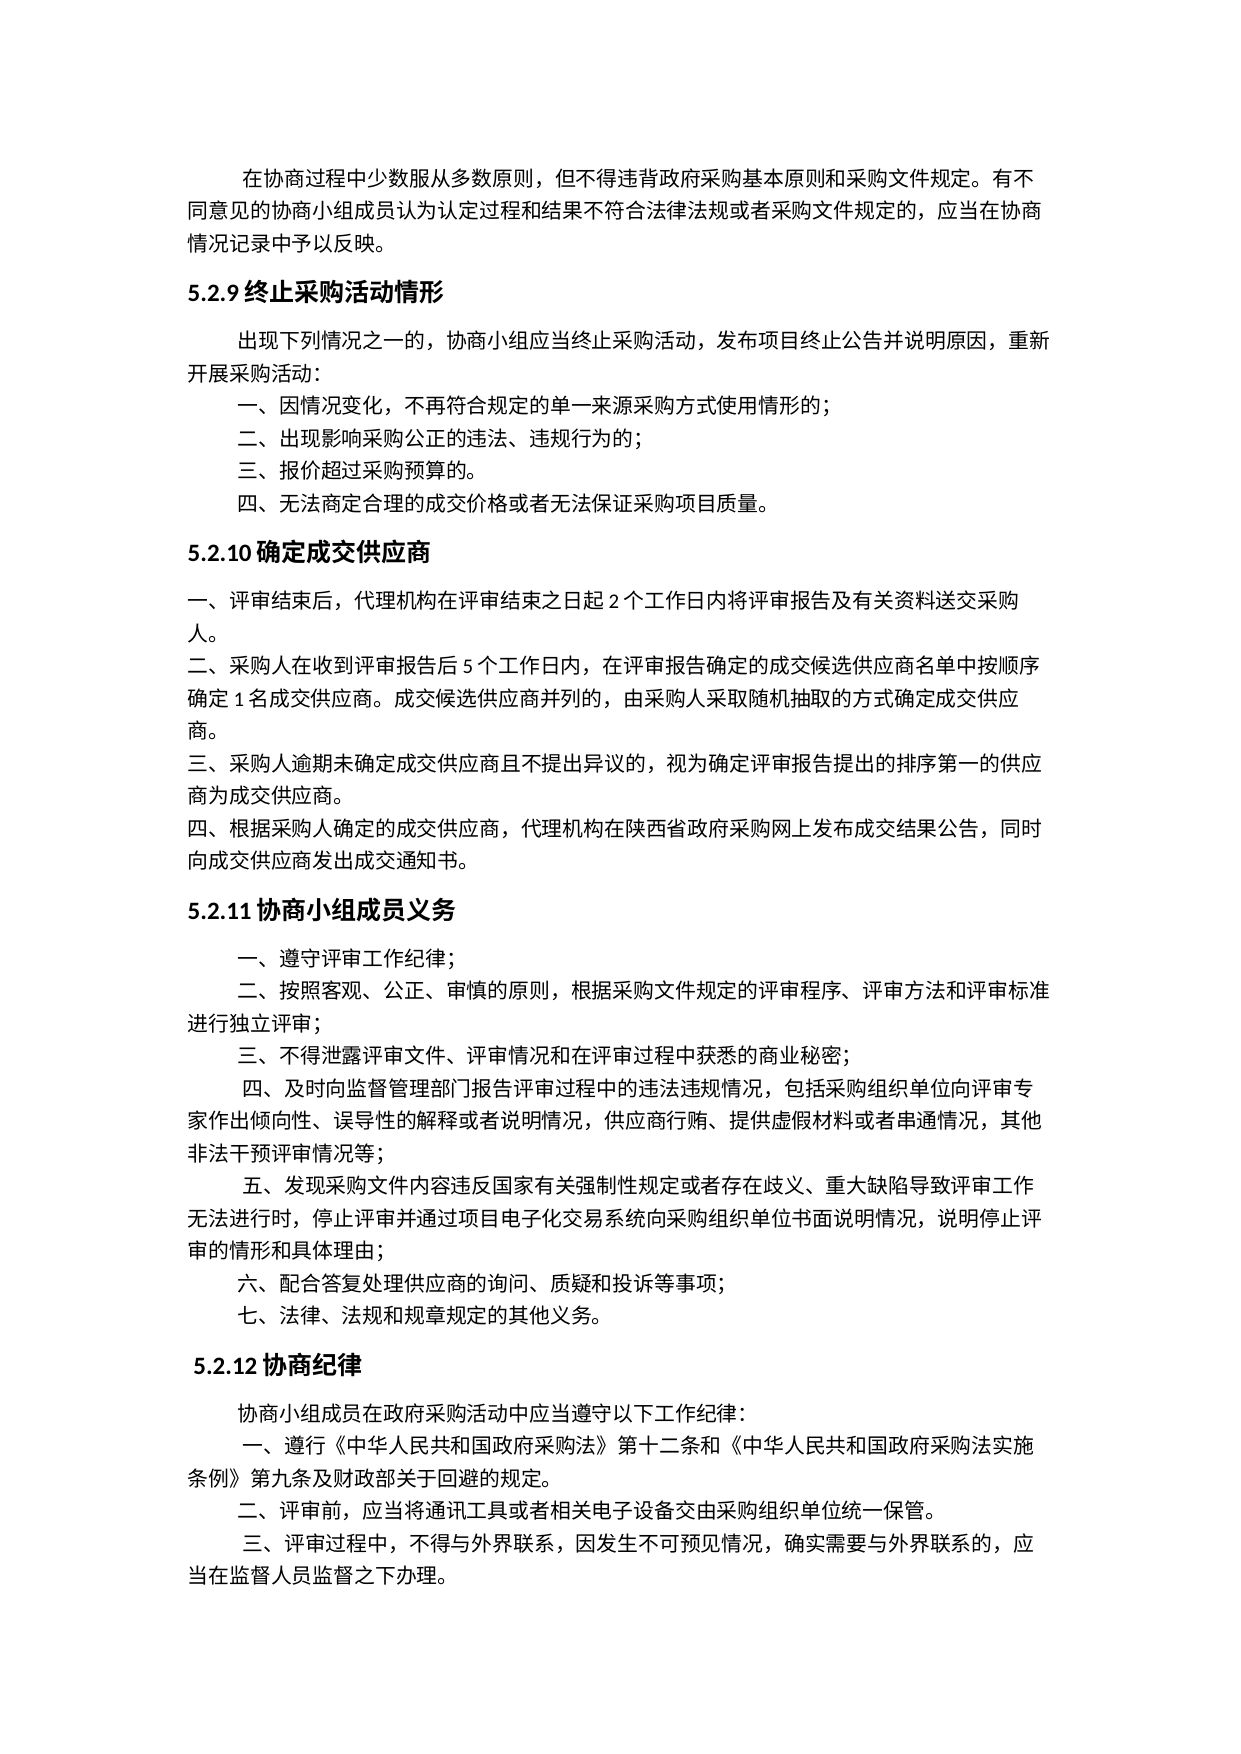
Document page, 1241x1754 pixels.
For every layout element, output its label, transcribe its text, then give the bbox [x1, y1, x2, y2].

text 四、无法商定合理的成交价格或者无法保证采购项目质量。 [187, 487, 1053, 519]
text 三、采购人逾期未确定成交供应商且不提出异议的，视为确定评审报告提出的排序第一的供应商为成交供应商。 [187, 747, 1053, 812]
text 5.2.12协商纪律 [187, 1332, 1053, 1397]
text 二、按照客观、公正、审慎的原则，根据采购文件规定的评审程序、评审方法和评审标准进行独立评审； [187, 974, 1053, 1039]
text 一、遵行《中华人民共和国政府采购法》第十二条和《中华人民共和国政府采购法实施条例》第九条及财政部关于回避的规定。 [187, 1429, 1053, 1494]
text 一、遵守评审工作纪律； [187, 942, 1053, 974]
text 六、配合答复处理供应商的询问、质疑和投诉等事项； [187, 1267, 1053, 1299]
text 七、法律、法规和规章规定的其他义务。 [187, 1299, 1053, 1332]
text 5.2.9终止采购活动情形 [187, 259, 1053, 324]
text 5.2.10确定成交供应商 [187, 519, 1053, 584]
text 二、采购人在收到评审报告后5个工作日内，在评审报告确定的成交候选供应商名单中按顺序确定1名成交供应商。成交候选供应商并列的，由采购人采取随机抽取的方式确定成交供应商。 [187, 649, 1053, 747]
text 一、评审结束后，代理机构在评审结束之日起2个工作日内将评审报告及有关资料送交采购人。 [187, 584, 1053, 649]
text 在协商过程中少数服从多数原则，但不得违背政府采购基本原则和采购文件规定。有不同意见的协商小组成员认为认定过程和结果不符合法律法规或者采购文件规定的，应当在协商情况记录中予以反映。 [187, 162, 1053, 259]
text 四、根据采购人确定的成交供应商，代理机构在陕西省政府采购网上发布成交结果公告，同时向成交供应商发出成交通知书。 [187, 812, 1053, 877]
text 三、报价超过采购预算的。 [187, 454, 1053, 487]
text 协商小组成员在政府采购活动中应当遵守以下工作纪律： [187, 1397, 1053, 1429]
text 出现下列情况之一的，协商小组应当终止采购活动，发布项目终止公告并说明原因，重新开展采购活动： [187, 324, 1053, 389]
text 三、评审过程中，不得与外界联系，因发生不可预见情况，确实需要与外界联系的，应当在监督人员监督之下办理。 [187, 1527, 1053, 1592]
text 四、及时向监督管理部门报告评审过程中的违法违规情况，包括采购组织单位向评审专家作出倾向性、误导性的解释或者说明情况，供应商行贿、提供虚假材料或者串通情况，其他非法干预评审情况等； [187, 1072, 1053, 1169]
text 一、因情况变化，不再符合规定的单一来源采购方式使用情形的； [187, 389, 1053, 422]
text 五、发现采购文件内容违反国家有关强制性规定或者存在歧义、重大缺陷导致评审工作无法进行时，停止评审并通过项目电子化交易系统向采购组织单位书面说明情况，说明停止评审的情形和具体理由； [187, 1169, 1053, 1267]
text 二、评审前，应当将通讯工具或者相关电子设备交由采购组织单位统一保管。 [187, 1494, 1053, 1527]
text 5.2.11协商小组成员义务 [187, 877, 1053, 942]
text 三、不得泄露评审文件、评审情况和在评审过程中获悉的商业秘密； [187, 1039, 1053, 1072]
text 二、出现影响采购公正的违法、违规行为的； [187, 422, 1053, 454]
